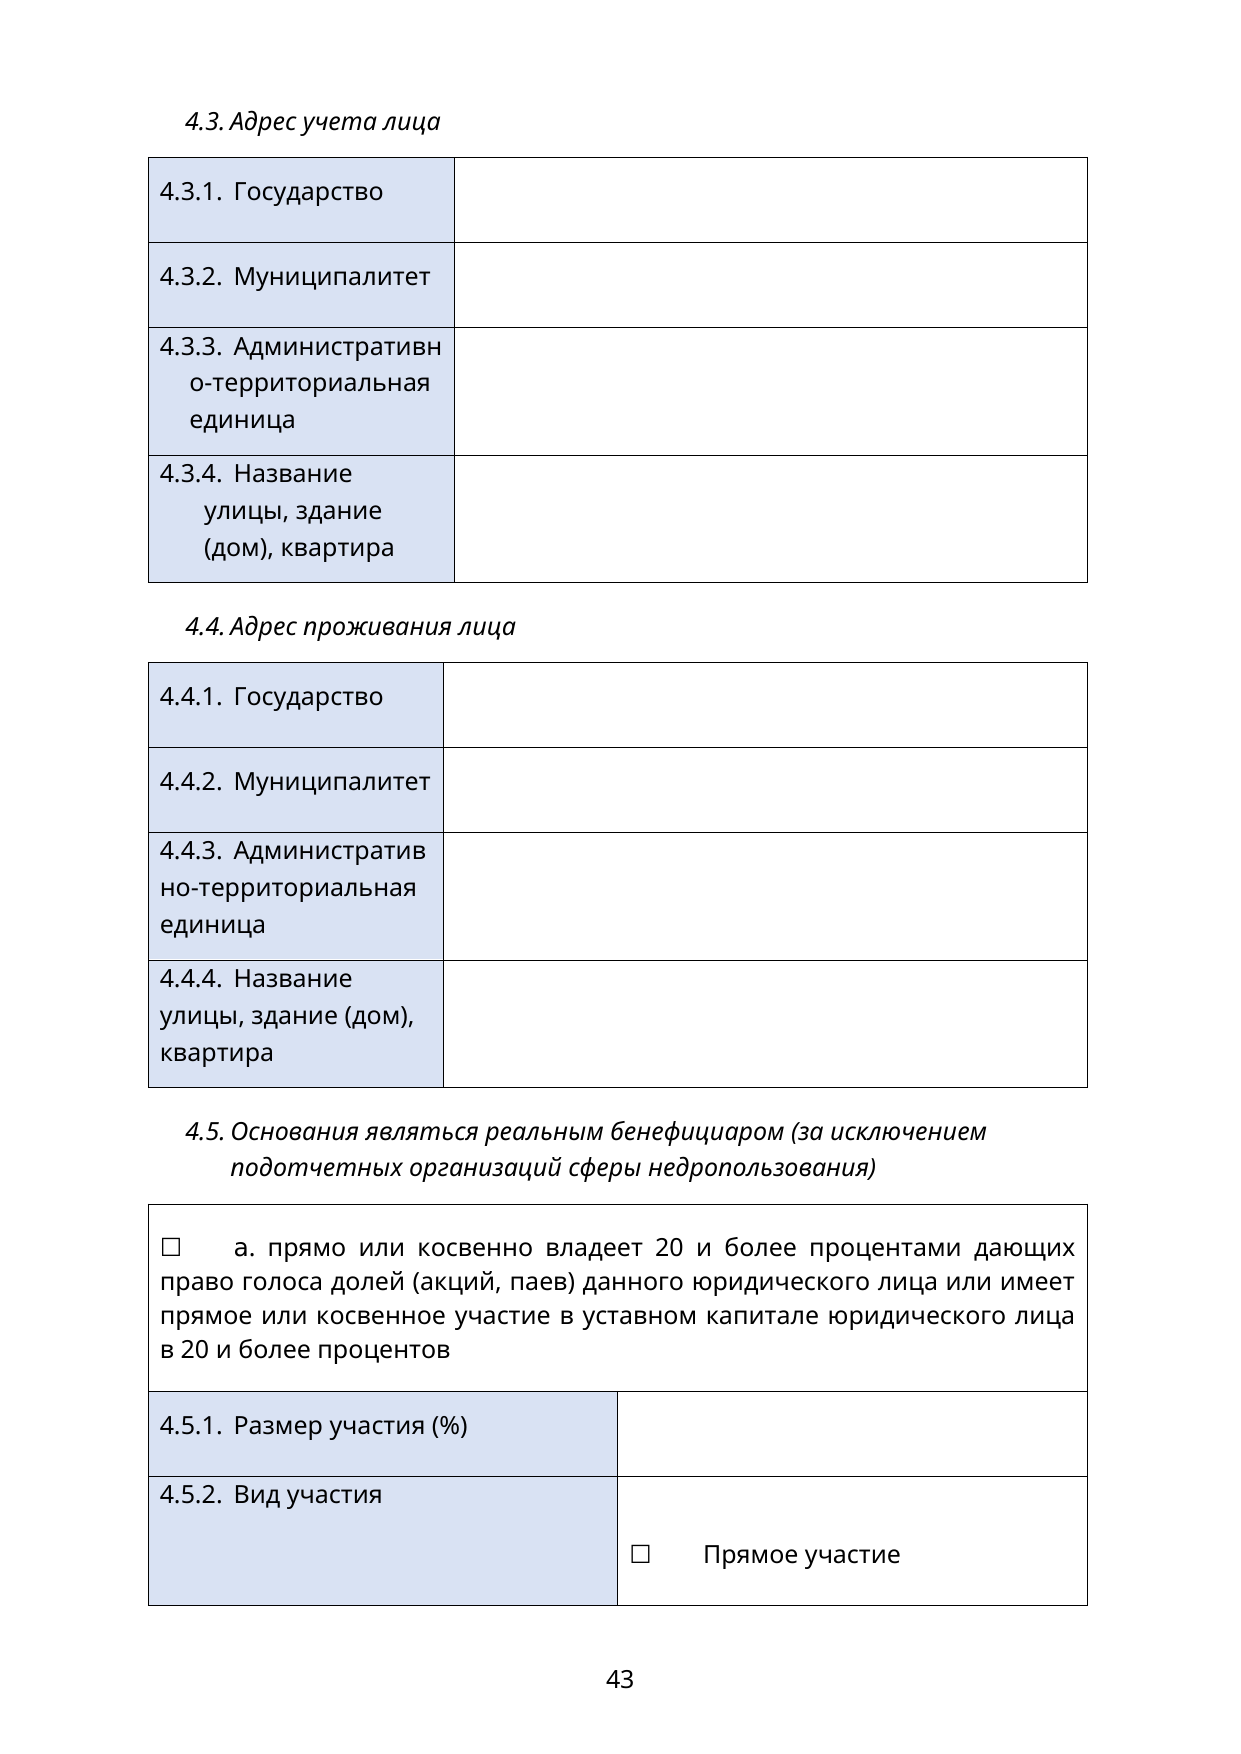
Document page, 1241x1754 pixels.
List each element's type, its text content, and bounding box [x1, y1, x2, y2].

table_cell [618, 1477, 1087, 1605]
list Адрес учета лица [185, 103, 1092, 137]
table_cell Вид участия [149, 1477, 617, 1605]
table_header а. прямо или косвенно владеет 20 и более процентами дающих право голоса долей (акций, паев) данного юридического лица или имеет прямое или косвенное участие в уставном капитале юридического лица в 20 и более процентов [149, 1205, 1087, 1391]
table_cell [444, 748, 1087, 832]
table_header [444, 663, 1087, 747]
list Адрес проживания лица [185, 608, 1092, 642]
table_cell Муниципалитет [149, 243, 454, 327]
table_header [455, 158, 1087, 242]
list Основания являться реальным бенефициаром (за исключением подотчетных организаций сферы недропользования) [185, 1113, 1092, 1184]
table_cell Административно-территориальная единица [149, 833, 443, 959]
table_cell [455, 328, 1087, 455]
table_cell [455, 243, 1087, 327]
table_cell [444, 833, 1087, 959]
table_cell [455, 456, 1087, 582]
table_cell Название улицы, здание (дом), квартира [149, 961, 443, 1087]
table_cell [444, 961, 1087, 1087]
table_cell Название улицы, здание (дом), квартира [149, 456, 454, 582]
table_cell Муниципалитет [149, 748, 443, 832]
table_header Государство [149, 663, 443, 747]
table_header Государство [149, 158, 454, 242]
table_cell Размер участия (%) [149, 1392, 617, 1476]
table_cell Административно-территориальная единица [149, 328, 454, 455]
table_cell [618, 1392, 1087, 1476]
